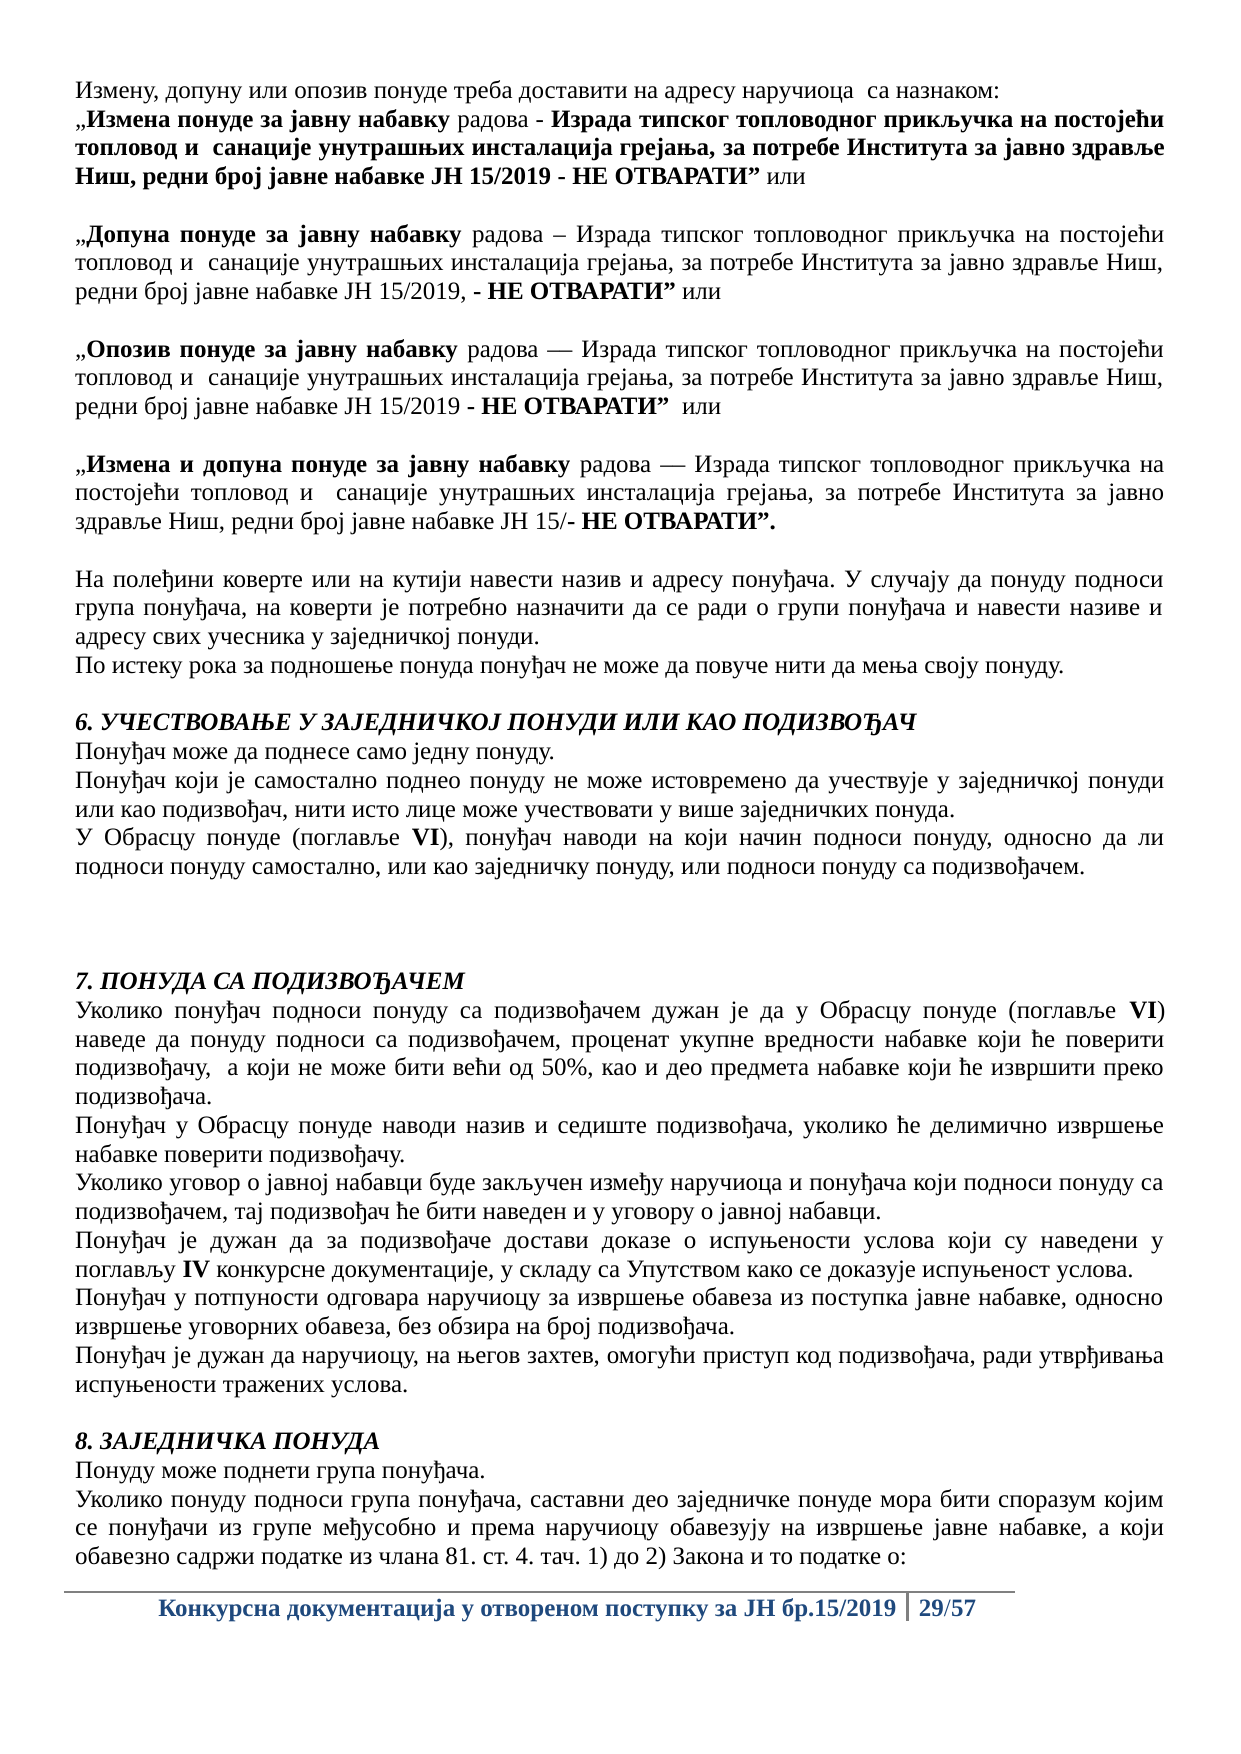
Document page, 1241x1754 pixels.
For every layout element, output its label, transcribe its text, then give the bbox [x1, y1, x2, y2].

text 7. ПОНУДА СА ПОДИЗВОЂАЧЕМ [75, 966, 1165, 995]
text Понуђач у потпуности одговара наручиоцу за извршење обавеза из поступка јавне набавке, односно извршење уговорних обавеза, без обзира на број подизвођача. [75, 1282, 1165, 1340]
text Понуђач у Обрасцу понуде наводи назив и седиште подизвођача, уколико ће делимично извршење набавке поверити подизвођачу. [75, 1110, 1165, 1167]
text Понуђач може да поднесе само једну понуду. [75, 736, 1165, 765]
text „Измена и допуна понуде за јавну набавку радова –– Израда типског топловодног прикључка на постојећи топловод и санације унутрашњих инсталација грејања, за потребе Института за јавно здравље Ниш, редни број јавне набавке ЈН 15/- НЕ ОТВАРАТИ”. [75, 449, 1165, 535]
text На полеђини коверте или на кутији навести назив и адресу понуђача. У случају да понуду подноси група понуђача, на коверти је потребно назначити да се ради о групи понуђача и навести називе и адресу свих учесника у заједничкој понуди. [75, 564, 1165, 650]
text „Опозив понуде за јавну набавку радова –– Израда типског топловодног прикључка на постојећи топловод и санације унутрашњих инсталација грејања, за потребе Института за јавно здравље Ниш, редни број јавне набавке ЈН 15/2019 - НЕ ОТВАРАТИ” или [75, 334, 1165, 420]
text Уколико понуду подноси група понуђача, саставни део заједничке понуде мора бити споразум којим се понуђачи из групе међусобно и према наручиоцу обавезују на извршење јавне набавке, а који обавезно садржи податке из члана 81. ст. 4. тач. 1) до 2) Закона и то податке о: [75, 1484, 1165, 1570]
text По истеку рока за подношење понуда понуђач не може да повуче нити да мења своју понуду. [75, 650, 1165, 679]
text Уколико понуђач подноси понуду са подизвођачем дужан је да у Обрасцу понуде (поглавље VI) наведе да понуду подноси са подизвођачем, проценат укупне вредности набавке који ће поверити подизвођачу, а који не може бити већи од 50%, као и део предмета набавке који ће извршити преко подизвођача. [75, 995, 1165, 1110]
text Уколико уговор о јавној набавци буде закључен између наручиоца и понуђача који подноси понуду са подизвођачем, тај подизвођач ће бити наведен и у уговору о јавној набавци. [75, 1167, 1165, 1225]
text Понуђач је дужан да за подизвођаче достави доказе о испуњености услова који су наведени у поглављу IV конкурсне документације, у складу са Упутством како се доказује испуњеност услова. [75, 1225, 1165, 1282]
text 6. УЧЕСТВОВАЊЕ У ЗАЈЕДНИЧКОЈ ПОНУДИ ИЛИ КАО ПОДИЗВОЂАЧ [75, 707, 1165, 736]
text „Допуна понуде за јавну набавку радова – Израда типског топловодног прикључка на постојећи топловод и санације унутрашњих инсталација грејања, за потребе Института за јавно здравље Ниш, редни број јавне набавке ЈН 15/2019, - НЕ ОТВАРАТИ” или [75, 219, 1165, 305]
text 8. ЗАЈЕДНИЧКА ПОНУДА [75, 1426, 1165, 1455]
text У Обрасцу понуде (поглавље VI), понуђач наводи на који начин подноси понуду, односно да ли подноси понуду самостално, или као заједничку понуду, или подноси понуду са подизвођачем. [75, 822, 1165, 880]
text Понуду може поднети група понуђача. [75, 1455, 1165, 1484]
text Измену, допуну или опозив понуде треба доставити на адресу наручиоца са назнаком: [75, 75, 1165, 104]
text Понуђач је дужан да наручиоцу, на његов захтев, омогући приступ код подизвођача, ради утврђивања испуњености тражених услова. [75, 1340, 1165, 1397]
text Понуђач који је самостално поднео понуду не може истовремено да учествује у заједничкој понуди или као подизвођач, нити исто лице може учествовати у више заједничких понуда. [75, 765, 1165, 822]
text „Измена понуде за јавну набавку радова - Израда типског топловодног прикључка на постојећи топловод и санације унутрашњих инсталација грејања, за потребе Института за јавно здравље Ниш, редни број јавне набавке ЈН 15/2019 - НЕ ОТВАРАТИ” или [75, 104, 1165, 190]
